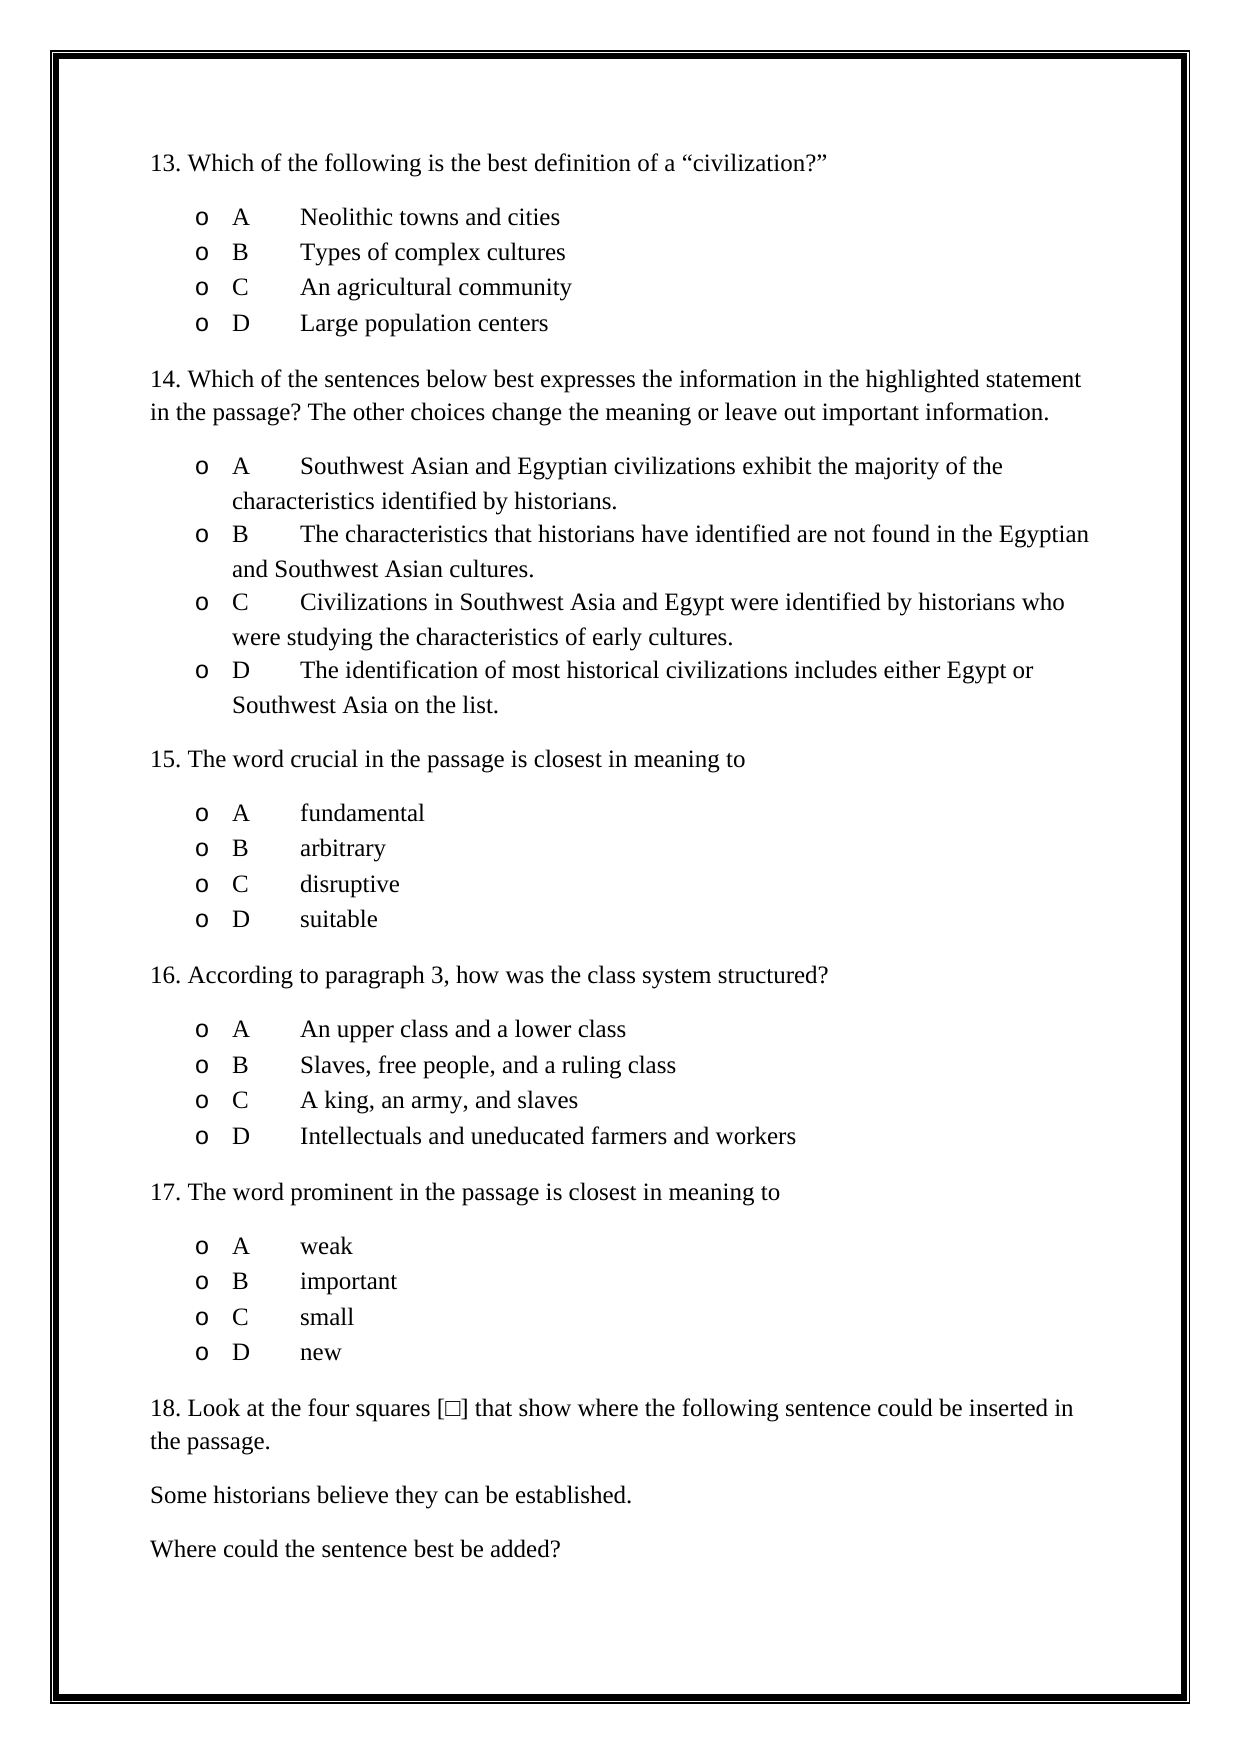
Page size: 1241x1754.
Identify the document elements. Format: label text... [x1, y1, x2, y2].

list D new [194, 1337, 1090, 1368]
list A An upper class and a lower class [194, 1014, 1090, 1045]
list D suitable [194, 904, 1090, 935]
list B arbitrary [194, 833, 1090, 864]
list B Types of complex cultures [194, 237, 1090, 268]
text 13. Which of the following is the best definition of a “civilization?” [150, 148, 1090, 176]
text Where could the sentence best be added? [150, 1534, 1090, 1563]
text 18. Look at the four squares [□] that show where the following sentence could be inserted in the passage. [150, 1393, 1090, 1455]
list A fundamental [194, 798, 1090, 829]
text 14. Which of the sentences below best expresses the information in the highlighted statement in the passage? The other choices change the meaning or leave out important information. [150, 364, 1090, 426]
list C An agricultural community [194, 272, 1090, 303]
list D The identification of most historical civilizations includes either Egypt or Southwest Asia on the list. [194, 655, 1090, 719]
list C A king, an army, and slaves [194, 1085, 1090, 1116]
text 17. The word prominent in the passage is closest in meaning to [150, 1177, 1090, 1206]
text 15. The word crucial in the passage is closest in meaning to [150, 744, 1090, 773]
list A Southwest Asian and Egyptian civilizations exhibit the majority of the characteristics identified by historians. [194, 451, 1090, 515]
text Some historians believe they can be established. [150, 1480, 1090, 1509]
list D Large population centers [194, 308, 1090, 339]
list C disruptive [194, 869, 1090, 900]
list D Intellectuals and uneducated farmers and workers [194, 1121, 1090, 1152]
list A weak [194, 1231, 1090, 1262]
list B important [194, 1266, 1090, 1297]
list B Slaves, free people, and a ruling class [194, 1050, 1090, 1081]
list A Neolithic towns and cities [194, 202, 1090, 232]
list C small [194, 1302, 1090, 1332]
text 16. According to paragraph 3, how was the class system structured? [150, 961, 1090, 989]
list C Civilizations in Southwest Asia and Egypt were identified by historians who were studying the characteristics of early cultures. [194, 587, 1090, 651]
list B The characteristics that historians have identified are not found in the Egyptian and Southwest Asian cultures. [194, 519, 1090, 583]
